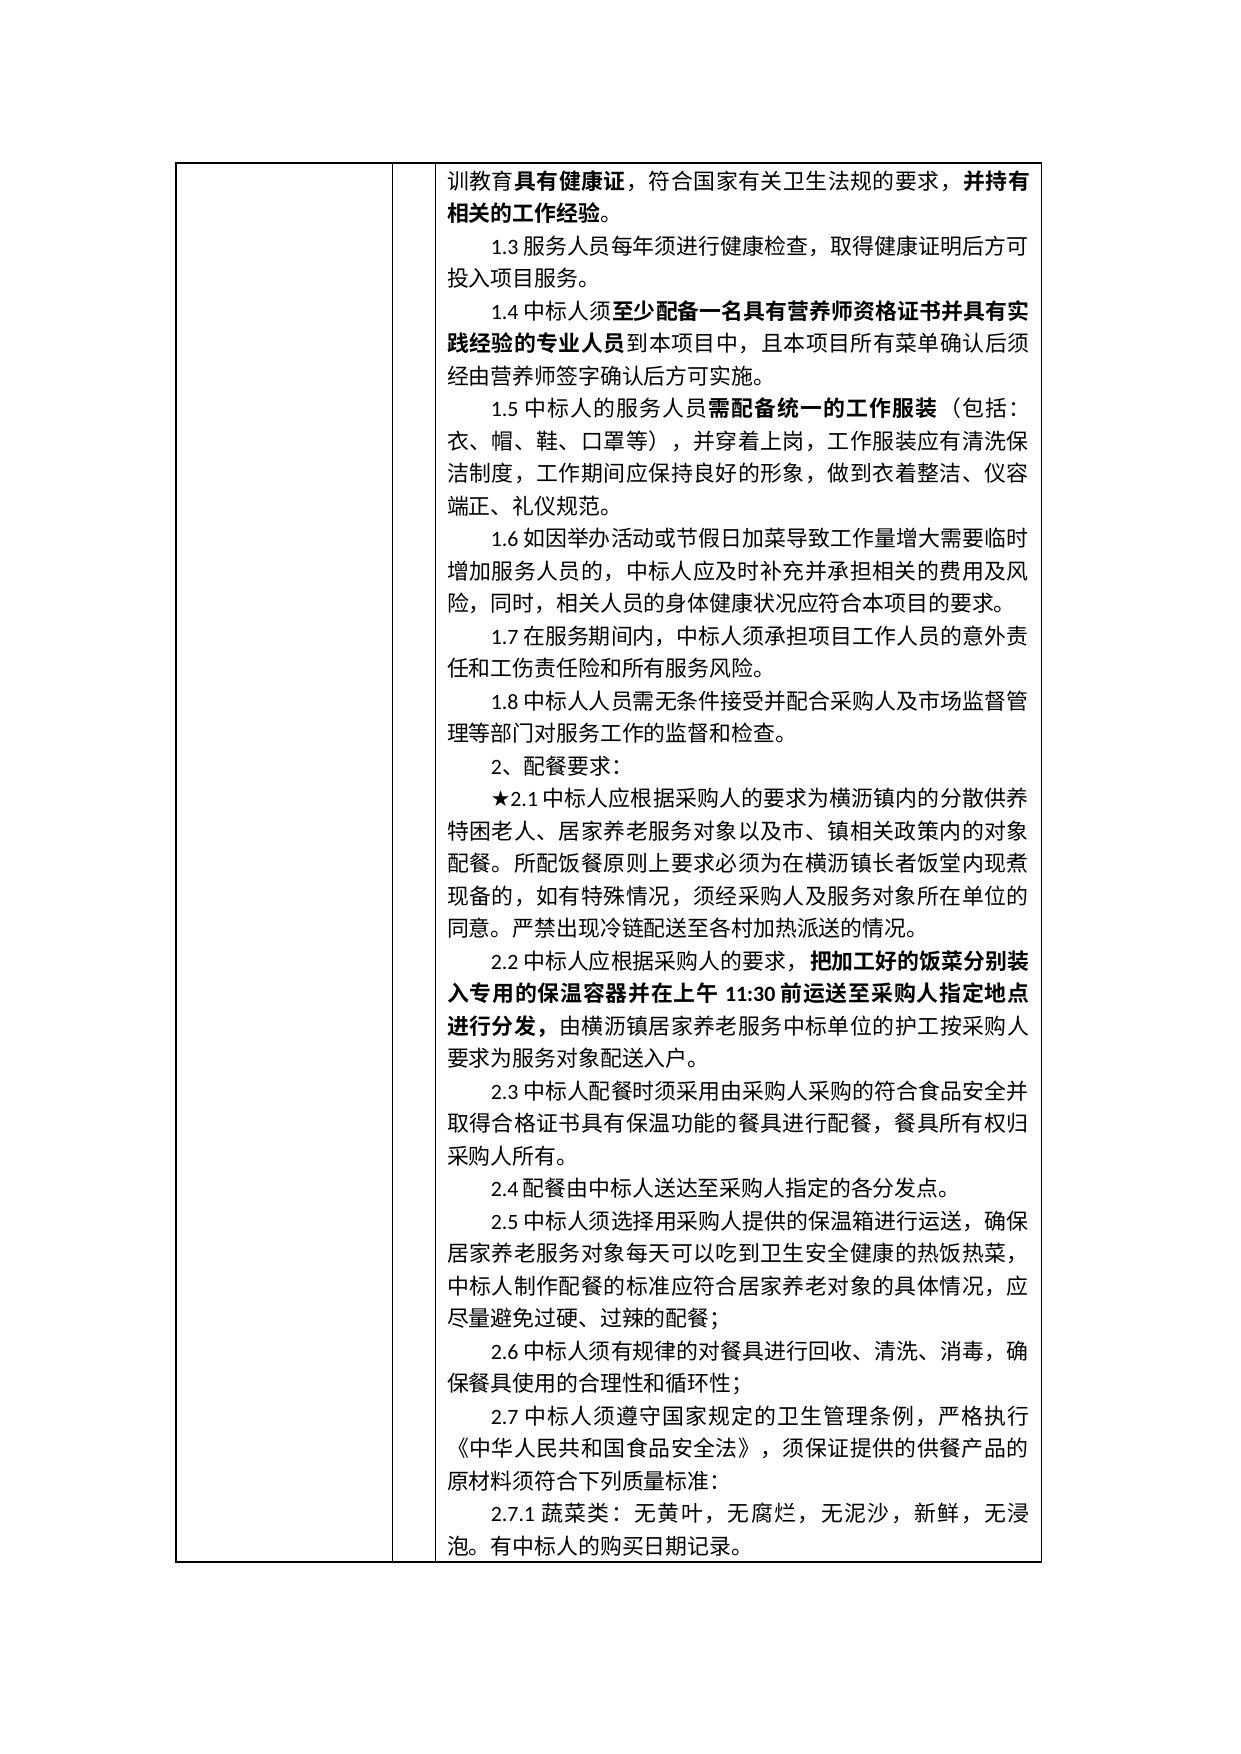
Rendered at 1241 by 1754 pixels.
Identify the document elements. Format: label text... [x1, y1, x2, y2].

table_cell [436, 164, 1041, 1561]
table_cell 1 [393, 164, 435, 1561]
table_cell [177, 164, 392, 1561]
